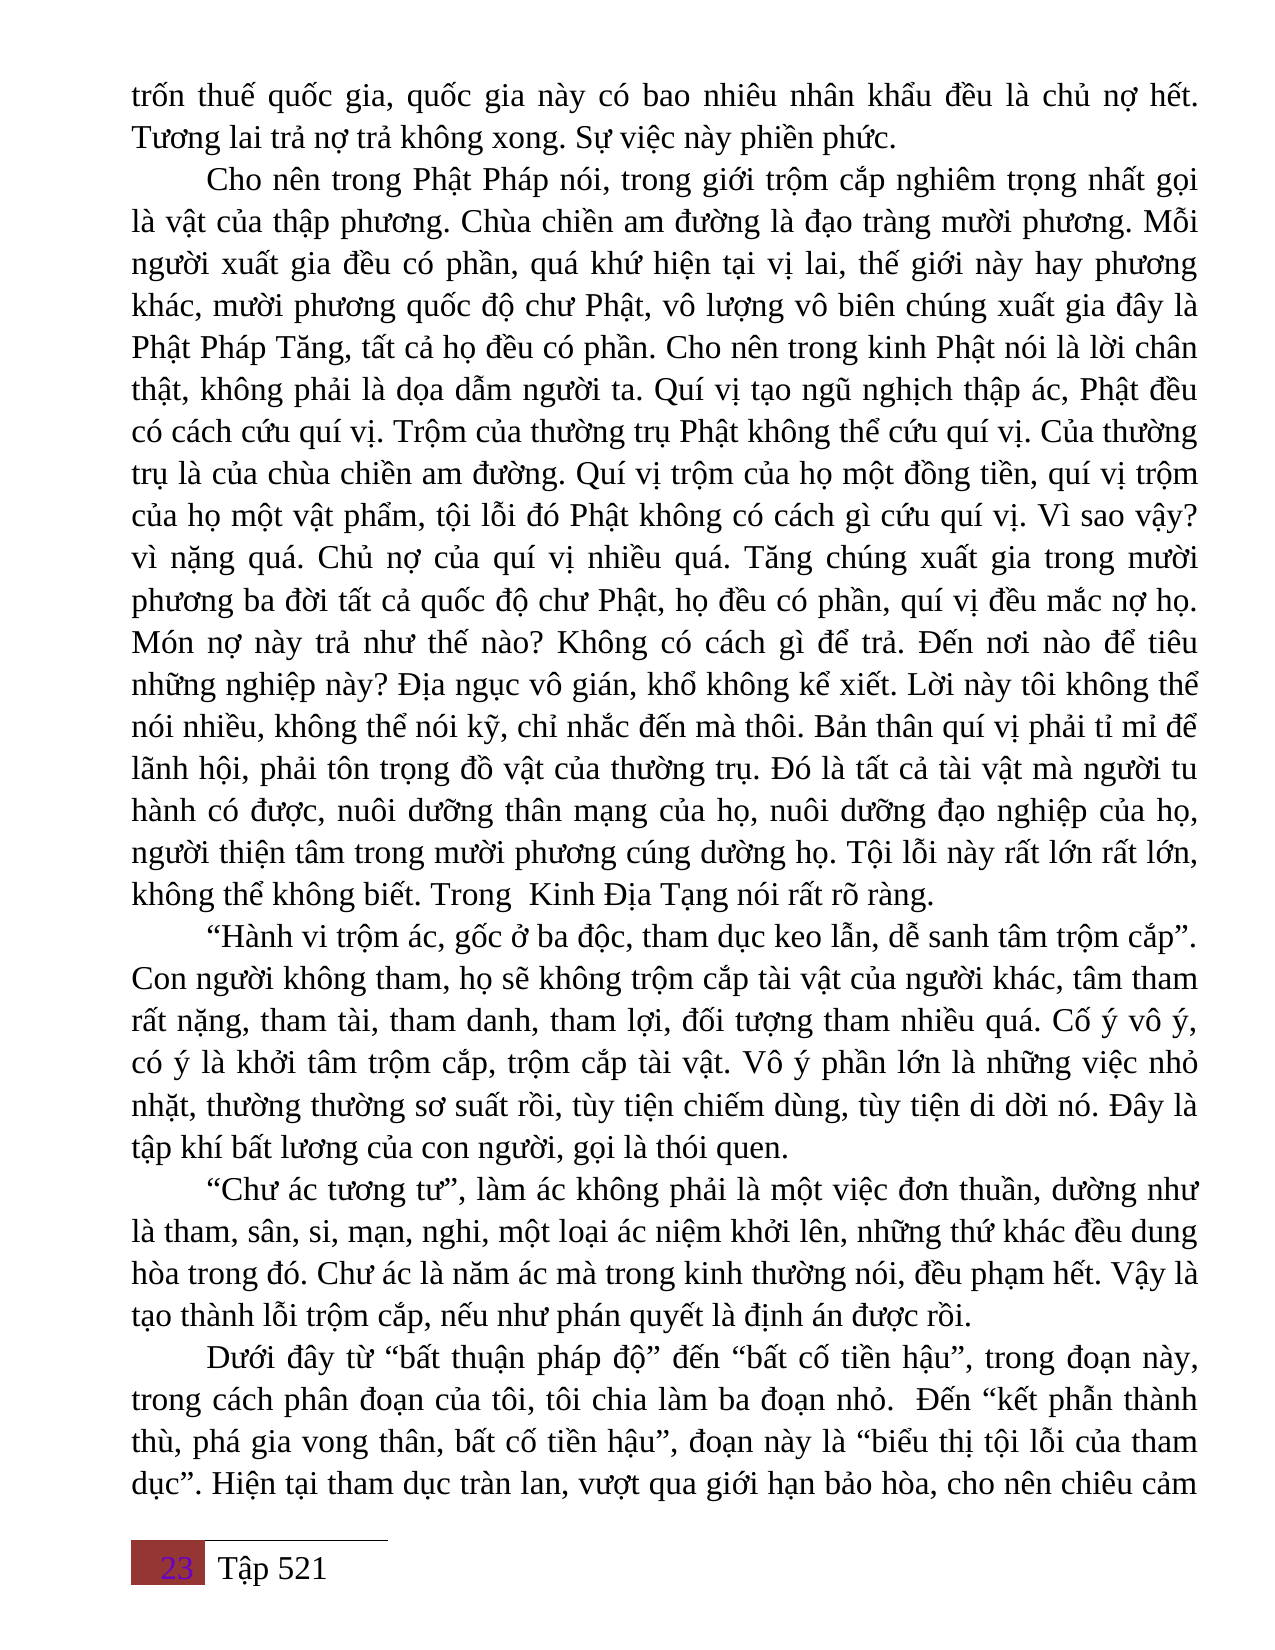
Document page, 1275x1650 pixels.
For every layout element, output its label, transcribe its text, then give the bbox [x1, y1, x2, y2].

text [131, 75, 1200, 155]
text Cho nên trong Phật Pháp nói, trong giới trộm cắp nghiêm trọng nhất gọi là vật của thập phương. Chùa chiền am đường là đạo tràng mười phương. Mỗi người xuất gia đều có phần, quá khứ hiện tại vị lai, thế giới này hay phương khác, mười phương quốc độ chư Phật, vô lượng vô biên chúng xuất gia đây là Phật Pháp Tăng, tất cả họ đều có phần. Cho nên trong kinh Phật nói là lời chân thật, không phải là dọa dẫm người ta. Quí vị tạo ngũ nghịch thập ác, Phật đều có cách cứu quí vị. Trộm của thường trụ Phật không thể cứu quí vị. Của thường trụ là của chùa chiền am đường. Quí vị trộm của họ một đồng tiền, quí vị trộm của họ một vật phẩm, tội lỗi đó Phật không có cách gì cứu quí vị. Vì sao vậy? vì nặng quá. Chủ nợ của quí vị nhiều quá. Tăng chúng xuất gia trong mười phương ba đời tất cả quốc độ chư Phật, họ đều có phần, quí vị đều mắc nợ họ. Món nợ này trả như thế nào? Không có cách gì để trả. Đến nơi nào để tiêu những nghiệp này? Địa ngục vô gián, khổ không kể xiết. Lời này tôi không thể nói nhiều, không thể nói kỹ, chỉ nhắc đến mà thôi. Bản thân quí vị phải tỉ mỉ để lãnh hội, phải tôn trọng đồ vật của thường trụ. Đó là tất cả tài vật mà người tu hành có được, nuôi dưỡng thân mạng của họ, nuôi dưỡng đạo nghiệp của họ, người thiện tâm trong mười phương cúng dường họ. Tội lỗi này rất lớn rất lớn, không thể không biết. Trong Kinh Địa Tạng nói rất rõ ràng. [131, 159, 1200, 913]
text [131, 1337, 1200, 1502]
text “Chư ác tương tư”, làm ác không phải là một việc đơn thuần, dường như là tham, sân, si, mạn, nghi, một loại ác niệm khởi lên, những thứ khác đều dung hòa trong đó. Chư ác là năm ác mà trong kinh thường nói, đều phạm hết. Vậy là tạo thành lỗi trộm cắp, nếu như phán quyết là định án được rồi. [131, 1169, 1200, 1333]
text “Hành vi trộm ác, gốc ở ba độc, tham dục keo lẫn, dễ sanh tâm trộm cắp”. Con người không tham, họ sẽ không trộm cắp tài vật của người khác, tâm tham rất nặng, tham tài, tham danh, tham lợi, đối tượng tham nhiều quá. Cố ý vô ý, có ý là khởi tâm trộm cắp, trộm cắp tài vật. Vô ý phần lớn là những việc nhỏ nhặt, thường thường sơ suất rồi, tùy tiện chiếm dùng, tùy tiện di dời nó. Đây là tập khí bất lương của con người, gọi là thói quen. [131, 916, 1200, 1165]
